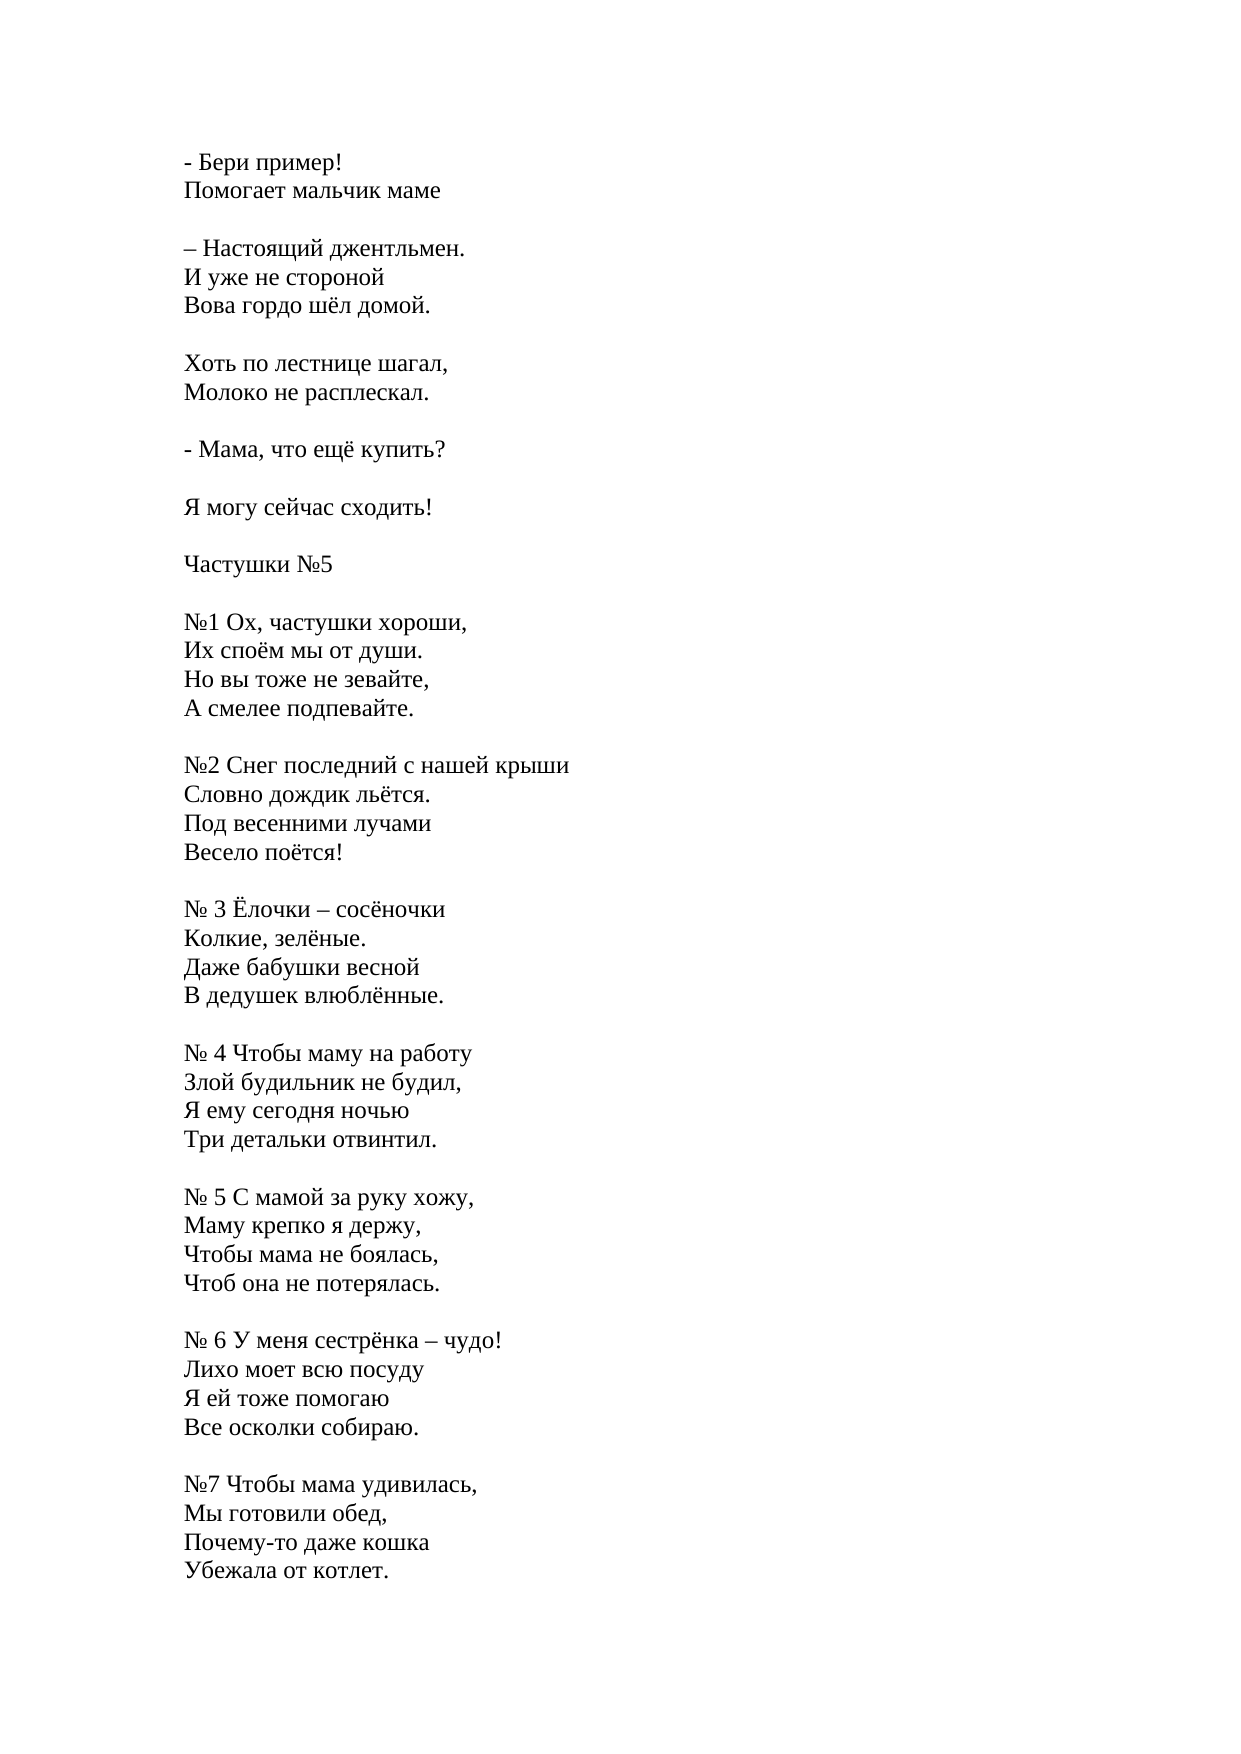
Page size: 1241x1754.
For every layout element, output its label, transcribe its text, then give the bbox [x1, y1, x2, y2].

text Помогает мальчик маме [177, 176, 1152, 204]
text Хоть по лестнице шагал, [177, 348, 1152, 377]
text А смелее подпевайте. [177, 693, 1152, 722]
text Под весенними лучами [177, 808, 1152, 837]
text Я ему сегодня ночью [177, 1096, 1152, 1124]
text Все осколки собираю. [177, 1412, 1152, 1441]
text Я ей тоже помогаю [177, 1383, 1152, 1412]
text Злой будильник не будил, [177, 1067, 1152, 1096]
text Весело поётся! [177, 837, 1152, 866]
text Колкие, зелёные. [177, 923, 1152, 952]
text Даже бабушки весной [177, 952, 1152, 981]
text № 4 Чтобы маму на работу [177, 1038, 1152, 1067]
text – Настоящий джентльмен. [177, 233, 1152, 262]
text Убежала от котлет. [177, 1556, 1152, 1584]
text Чтоб она не потерялась. [177, 1268, 1152, 1297]
text Молоко не расплескал. [177, 377, 1152, 406]
text №7 Чтобы мама удивилась, [177, 1469, 1152, 1498]
text Словно дождик льётся. [177, 779, 1152, 808]
text Мы готовили обед, [177, 1498, 1152, 1527]
text Их споём мы от души. [177, 636, 1152, 664]
text №1 Ох, частушки хороши, [177, 607, 1152, 636]
text Маму крепко я держу, [177, 1211, 1152, 1239]
text № 3 Ёлочки – сосёночки [177, 894, 1152, 923]
text - Бери пример! [177, 147, 1152, 176]
text № 6 У меня сестрёнка – чудо! [177, 1326, 1152, 1354]
text Почему-то даже кошка [177, 1527, 1152, 1556]
text № 5 С мамой за руку хожу, [177, 1182, 1152, 1211]
text Чтобы мама не боялась, [177, 1239, 1152, 1268]
text В дедушек влюблённые. [177, 981, 1152, 1009]
text Но вы тоже не зевайте, [177, 664, 1152, 693]
text Я могу сейчас сходить! [177, 492, 1152, 521]
text №2 Снег последний с нашей крыши [177, 751, 1152, 779]
text - Мама, что ещё купить? [177, 434, 1152, 463]
text Лихо моет всю посуду [177, 1354, 1152, 1383]
text Частушки №5 [177, 549, 1152, 578]
text Три детальки отвинтил. [177, 1124, 1152, 1153]
text И уже не стороной [177, 262, 1152, 291]
text Вова гордо шёл домой. [177, 291, 1152, 319]
